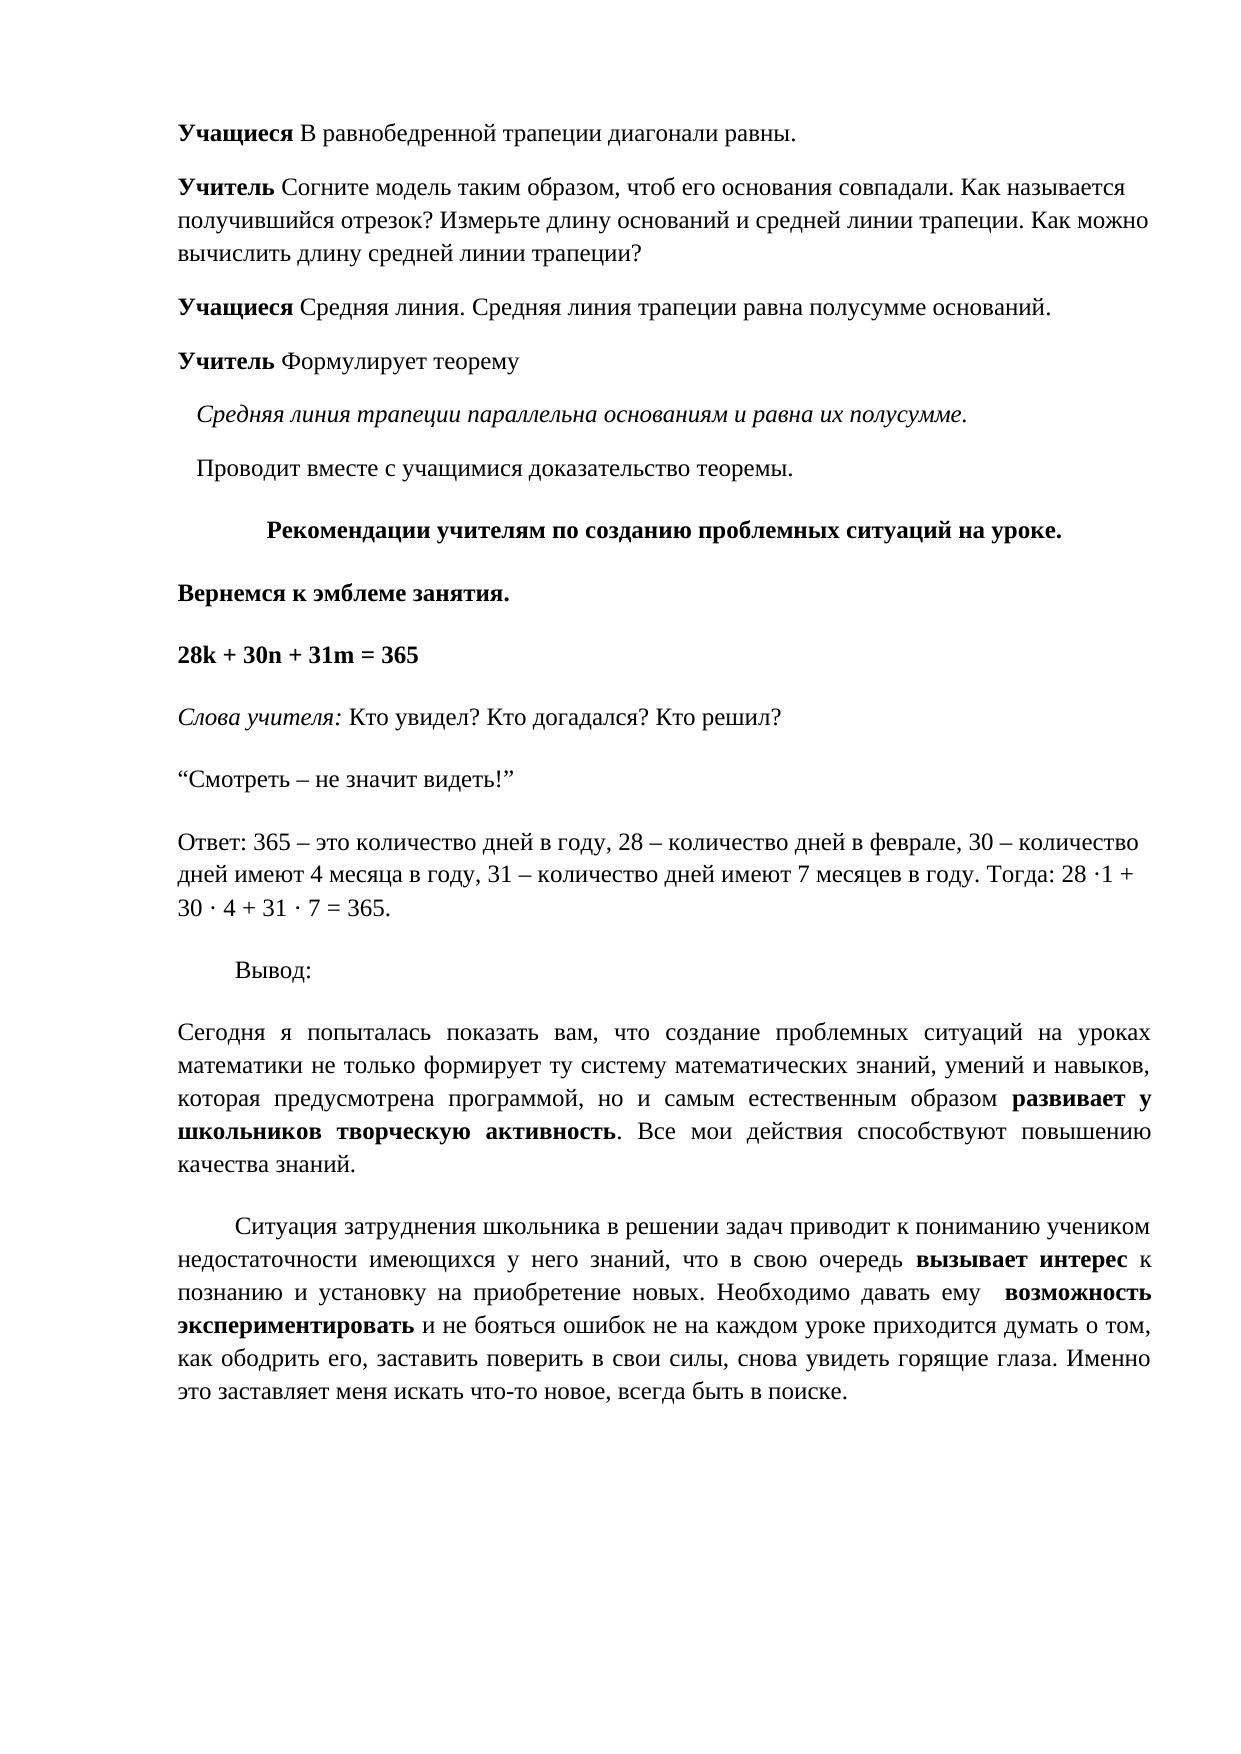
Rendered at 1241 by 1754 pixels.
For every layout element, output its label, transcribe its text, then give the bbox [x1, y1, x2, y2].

text Учитель Формулирует теорему [177, 346, 1152, 374]
text Слова учителя: Кто увидел? Кто догадался? Кто решил? [177, 702, 1152, 731]
text Сегодня я попыталась показать вам, что создание проблемных ситуаций на уроках математики не только формирует ту систему математических знаний, умений и навыков, которая предусмотрена программой, но и самым естественным образом развивает у школьников творческую активность. Все мои действия способствуют повышению качества знаний. [177, 1017, 1152, 1178]
text “Смотреть – не значит видеть!” [177, 764, 1152, 793]
text Вывод: [177, 955, 1152, 983]
text Ситуация затруднения школьника в решении задач приводит к пониманию учеником недостаточности имеющихся у него знаний, что в свою очередь вызывает интерес к познанию и установку на приобретение новых. Необходимо давать ему возможность экспериментировать и не бояться ошибок не на каждом уроке приходится думать о том, как ободрить его, заставить поверить в свои силы, снова увидеть горящие глаза. Именно это заставляет меня искать что-то новое, всегда быть в поиске. [177, 1211, 1152, 1405]
text Рекомендации учителям по созданию проблемных ситуаций на уроке. [177, 516, 1152, 544]
text Ответ: 365 – это количество дней в году, 28 – количество дней в феврале, 30 – количество дней имеют 4 месяца в году, 31 – количество дней имеют 7 месяцев в году. Тогда: 28 ·1 + 30 · 4 + 31 · 7 = 365. [177, 827, 1152, 921]
text 28k + 30n + 31m = 365 [177, 640, 1152, 669]
text Средняя линия трапеции параллельна основаниям и равна их полусумме. [177, 399, 1152, 428]
text Учащиеся В равнобедренной трапеции диагонали равны. [177, 118, 1152, 147]
text Учащиеся Средняя линия. Средняя линия трапеции равна полусумме оснований. [177, 292, 1152, 321]
text Учитель Согните модель таким образом, чтоб его основания совпадали. Как называется получившийся отрезок? Измерьте длину оснований и средней линии трапеции. Как можно вычислить длину средней линии трапеции? [177, 172, 1152, 267]
text Проводит вместе с учащимися доказательство теоремы. [177, 453, 1152, 482]
text Вернемся к эмблеме занятия. [177, 578, 1152, 607]
